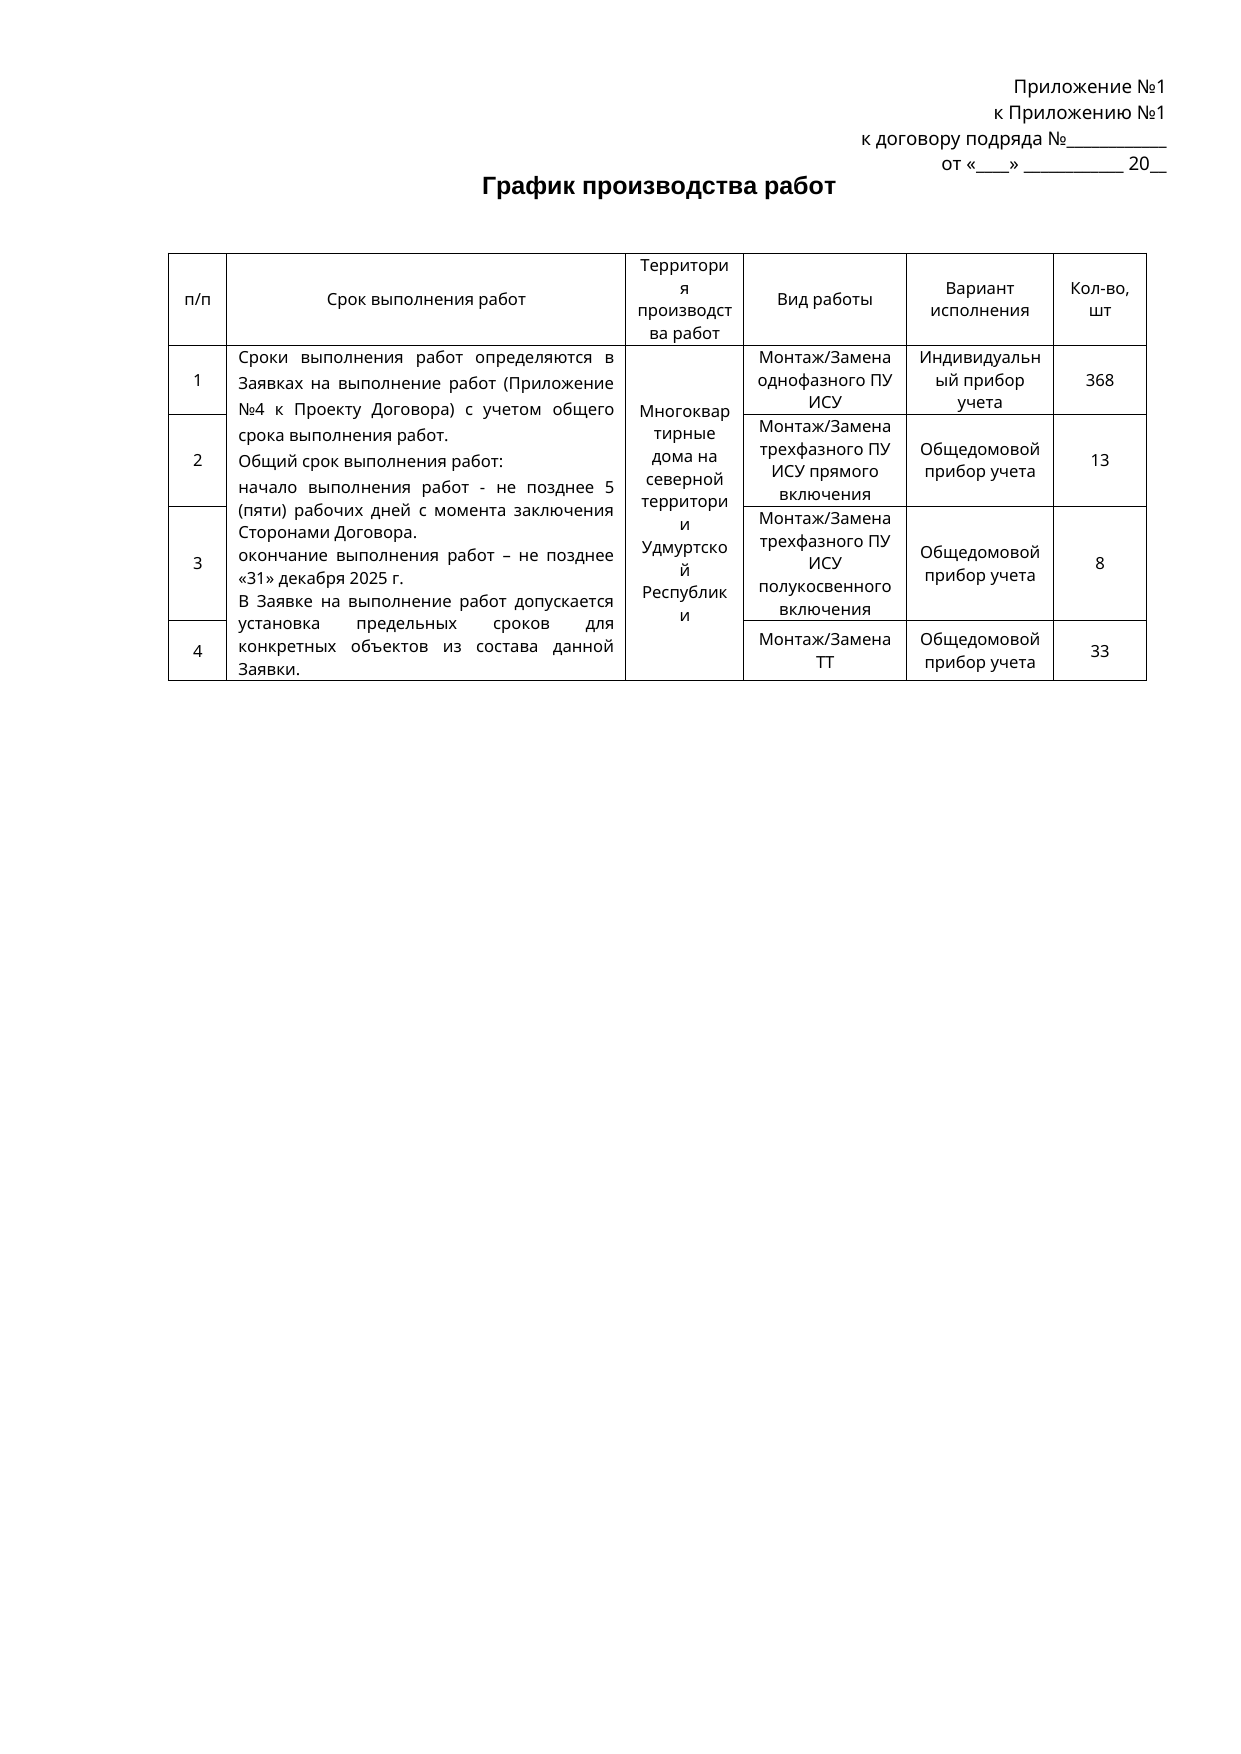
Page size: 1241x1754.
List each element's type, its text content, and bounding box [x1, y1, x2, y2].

text График производства работ [152, 176, 534, 199]
table_cell Монтаж/Замена трехфазного ПУ ИСУ прямого включения [744, 415, 906, 506]
table_cell Многоквартирные дома на северной территории Удмуртской Республики [626, 346, 743, 680]
text График производства работ [537, 176, 1167, 199]
table_header Срок выполнения работ [227, 254, 625, 344]
text к Приложению №1 [856, 99, 1167, 125]
table_cell Индивидуальный прибор учета [907, 346, 1053, 414]
table_cell Монтаж/Замена трехфазного ПУ ИСУ полукосвенного включения [744, 507, 906, 620]
table_cell 1 [169, 346, 226, 414]
text к договору подряда №____________ [856, 125, 1167, 150]
table_cell 33 [1054, 621, 1146, 680]
table_cell 3 [169, 507, 226, 620]
table_cell 8 [1054, 507, 1146, 620]
subtitle Приложение №1 [856, 74, 1167, 99]
table_cell Общедомовой прибор учета [907, 507, 1053, 620]
table_header п/п [169, 254, 226, 344]
table_cell 13 [1054, 415, 1146, 506]
table_cell Общедомовой прибор учета [907, 621, 1053, 680]
table_cell Монтаж/Замена однофазного ПУ ИСУ [744, 346, 906, 414]
table_header Кол-во, шт [1054, 254, 1146, 344]
table_cell Монтаж/Замена ТТ [744, 621, 906, 680]
table_cell Сроки выполнения работ определяются в Заявках на выполнение работ (Приложение №4 к Проекту Договора) с учетом общего срока выполнения работ. Общий срок выполнения работ: начало выполнения работ - не позднее 5 (пяти) рабочих дней с момента заключения Сторонами Договора. окончание выполнения работ – не позднее «31» декабря 2025 г. В Заявке на выполнение работ допускается установка предельных сроков для конкретных объектов из состава данной Заявки. [227, 346, 625, 680]
text от «____» ____________ 20__ [856, 150, 1167, 176]
table_cell Общедомовой прибор учета [907, 415, 1053, 506]
table_cell 2 [169, 415, 226, 506]
table_header Территория производства работ [626, 254, 743, 344]
table_cell 4 [169, 621, 226, 680]
table_header Вид работы [744, 254, 906, 344]
table_cell 368 [1054, 346, 1146, 414]
table_header Вариант исполнения [907, 254, 1053, 344]
